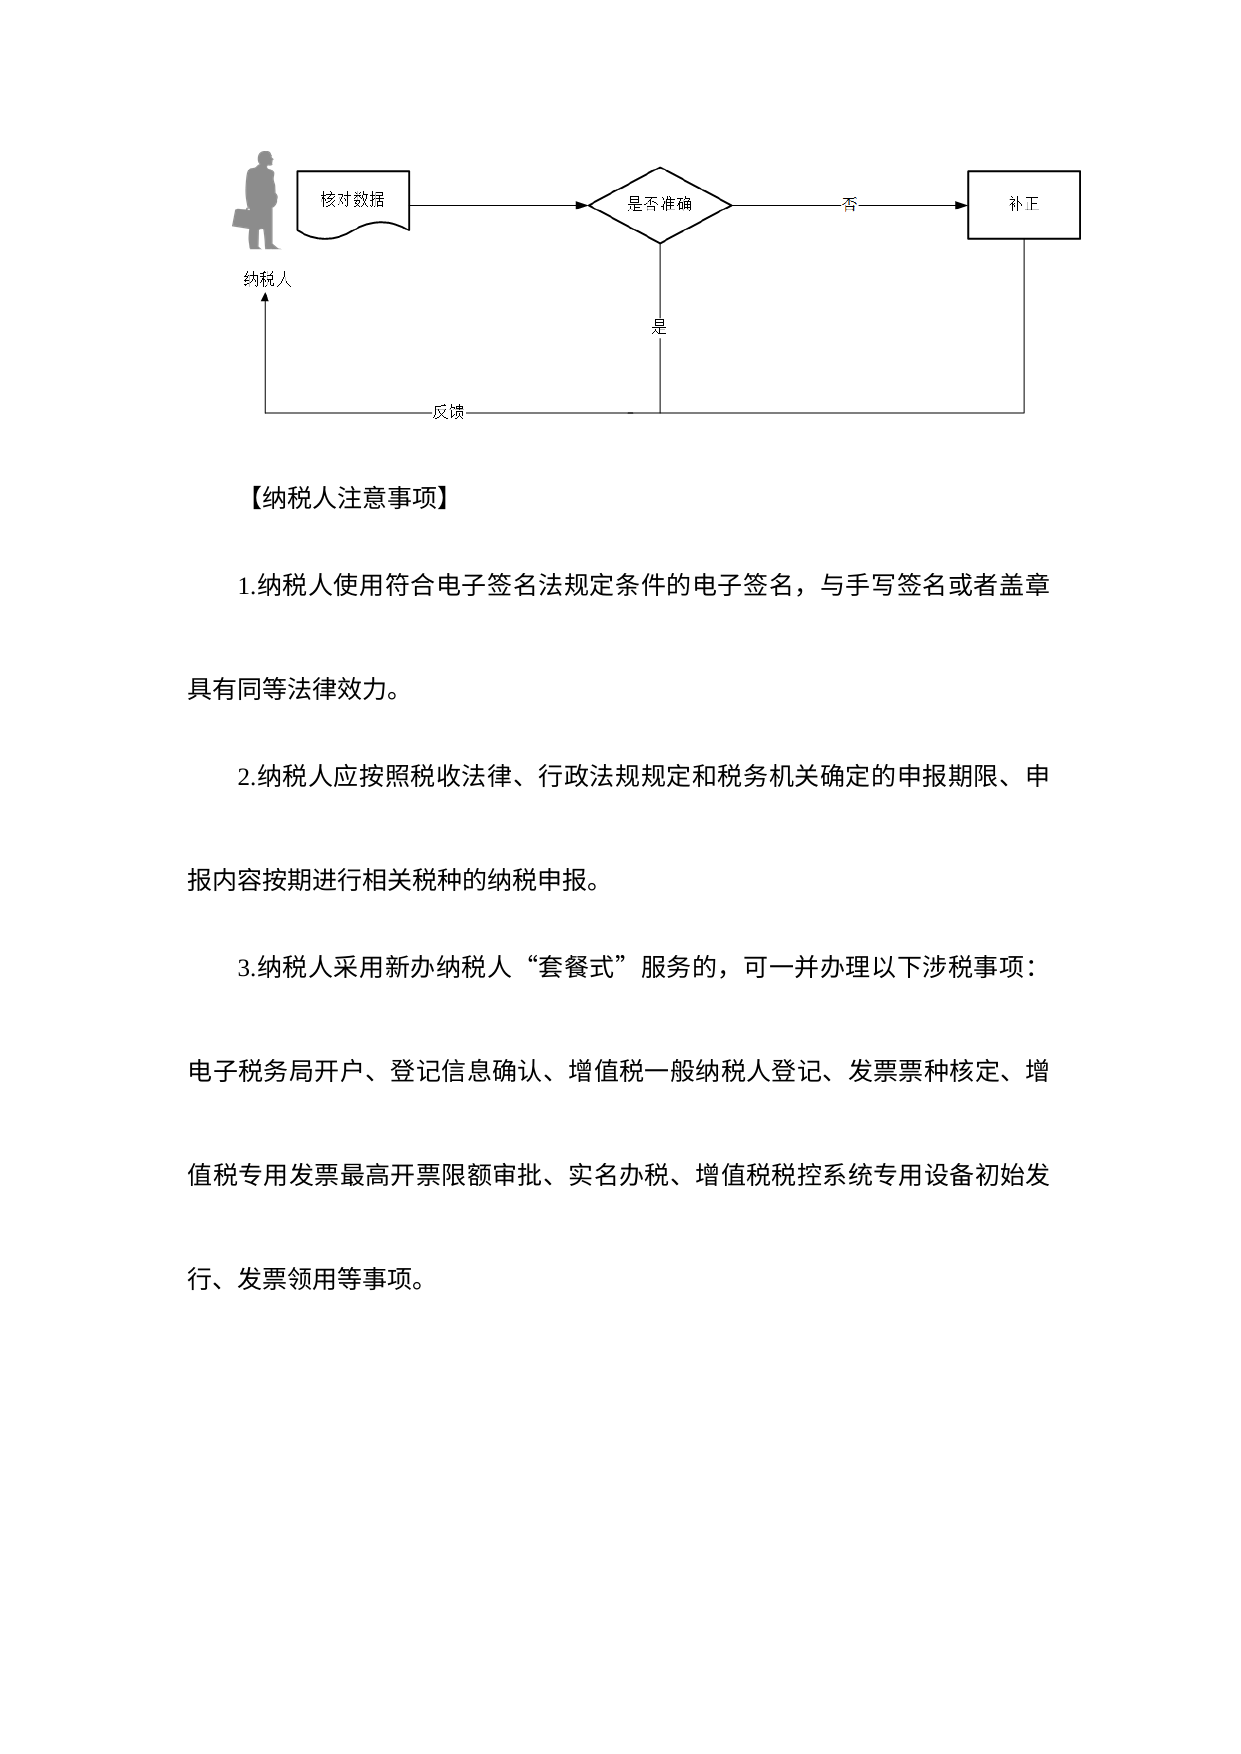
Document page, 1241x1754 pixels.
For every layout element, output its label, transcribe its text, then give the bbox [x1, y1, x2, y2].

picture [231, 150, 1082, 430]
text 3.纳税人采用新办纳税人“套餐式”服务的，可一并办理以下涉税事项：电子税务局开户、登记信息确认、增值税一般纳税人登记、发票票种核定、增值税专用发票最高开票限额审批、实名办税、增值税税控系统专用设备初始发行、发票领用等事项。 [187, 931, 1053, 1312]
text 2.纳税人应按照税收法律、行政法规规定和税务机关确定的申报期限、申报内容按期进行相关税种的纳税申报。 [187, 740, 1053, 913]
text 【纳税人注意事项】 [187, 462, 1053, 531]
text 1.纳税人使用符合电子签名法规定条件的电子签名，与手写签名或者盖章具有同等法律效力。 [187, 549, 1053, 722]
